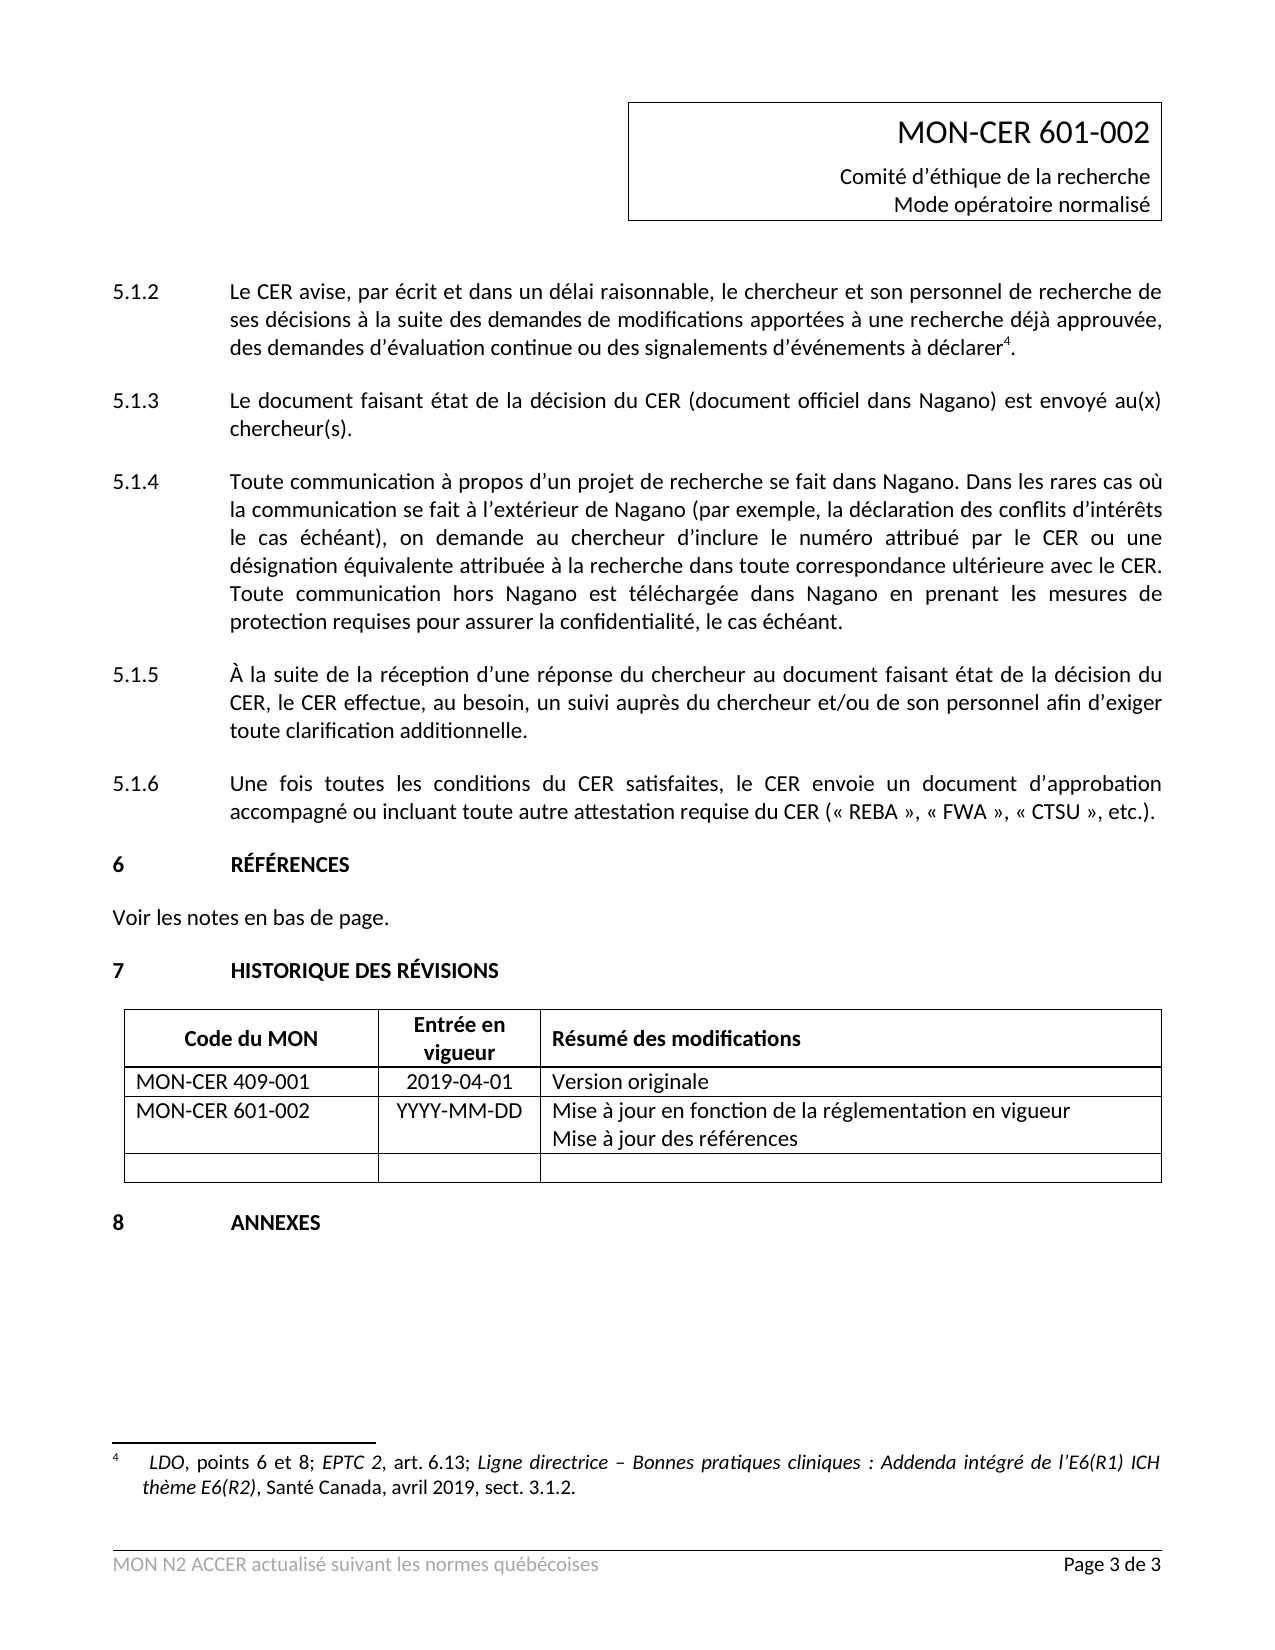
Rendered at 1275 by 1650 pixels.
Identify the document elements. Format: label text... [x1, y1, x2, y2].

table_cell MON-CER 409-001 [125, 1068, 378, 1096]
table_cell [379, 1154, 540, 1182]
table_header Entrée en vigueur [379, 1010, 540, 1066]
subtitle Références [112, 850, 1162, 878]
table_cell MON-CER 601-002 [125, 1097, 378, 1153]
table_cell 2019-04-01 [379, 1068, 540, 1096]
table_cell YYYY-MM-DD [379, 1097, 540, 1153]
table_header Résumé des modifications [541, 1010, 1161, 1066]
table_cell [541, 1154, 1161, 1182]
text Voir les notes en bas de page. [112, 903, 1162, 931]
table_cell Mise à jour en fonction de la réglementation en vigueur Mise à jour des références [541, 1097, 1161, 1153]
subtitle Le document faisant état de la décision du CER (document officiel dans Nagano) est envoyé au(x) chercheur(s). [112, 386, 1162, 442]
table_cell Version originale [541, 1068, 1161, 1096]
table_cell [125, 1154, 378, 1182]
subtitle Le CER avise, par écrit et dans un délai raisonnable, le chercheur et son personnel de recherche de ses décisions à la suite des demandes de modifications apportées à une recherche déjà approuvée, des demandes d’évaluation continue ou des signalements d’événements à déclarer. [112, 277, 1162, 361]
subtitle À la suite de la réception d’une réponse du chercheur au document faisant état de la décision du CER, le CER effectue, au besoin, un suivi auprès du chercheur et/ou de son personnel afin d’exiger toute clarification additionnelle. [112, 660, 1162, 744]
subtitle Une fois toutes les conditions du CER satisfaites, le CER envoie un document d’approbation accompagné ou incluant toute autre attestation requise du CER (« REBA », « FWA », « CTSU », etc.). [112, 769, 1162, 825]
subtitle Toute communication à propos d’un projet de recherche se fait dans Nagano. Dans les rares cas où la communication se fait à l’extérieur de Nagano (par exemple, la déclaration des conflits d’intérêts le cas échéant), on demande au chercheur d’inclure le numéro attribué par le CER ou une désignation équivalente attribuée à la recherche dans toute correspondance ultérieure avec le CER. Toute communication hors Nagano est téléchargée dans Nagano en prenant les mesures de protection requises pour assurer la confidentialité, le cas échéant. [112, 467, 1162, 635]
table_header Code du MON [125, 1010, 378, 1066]
subtitle Annexes [112, 1208, 1162, 1236]
subtitle Historique des révisions [112, 956, 1162, 984]
